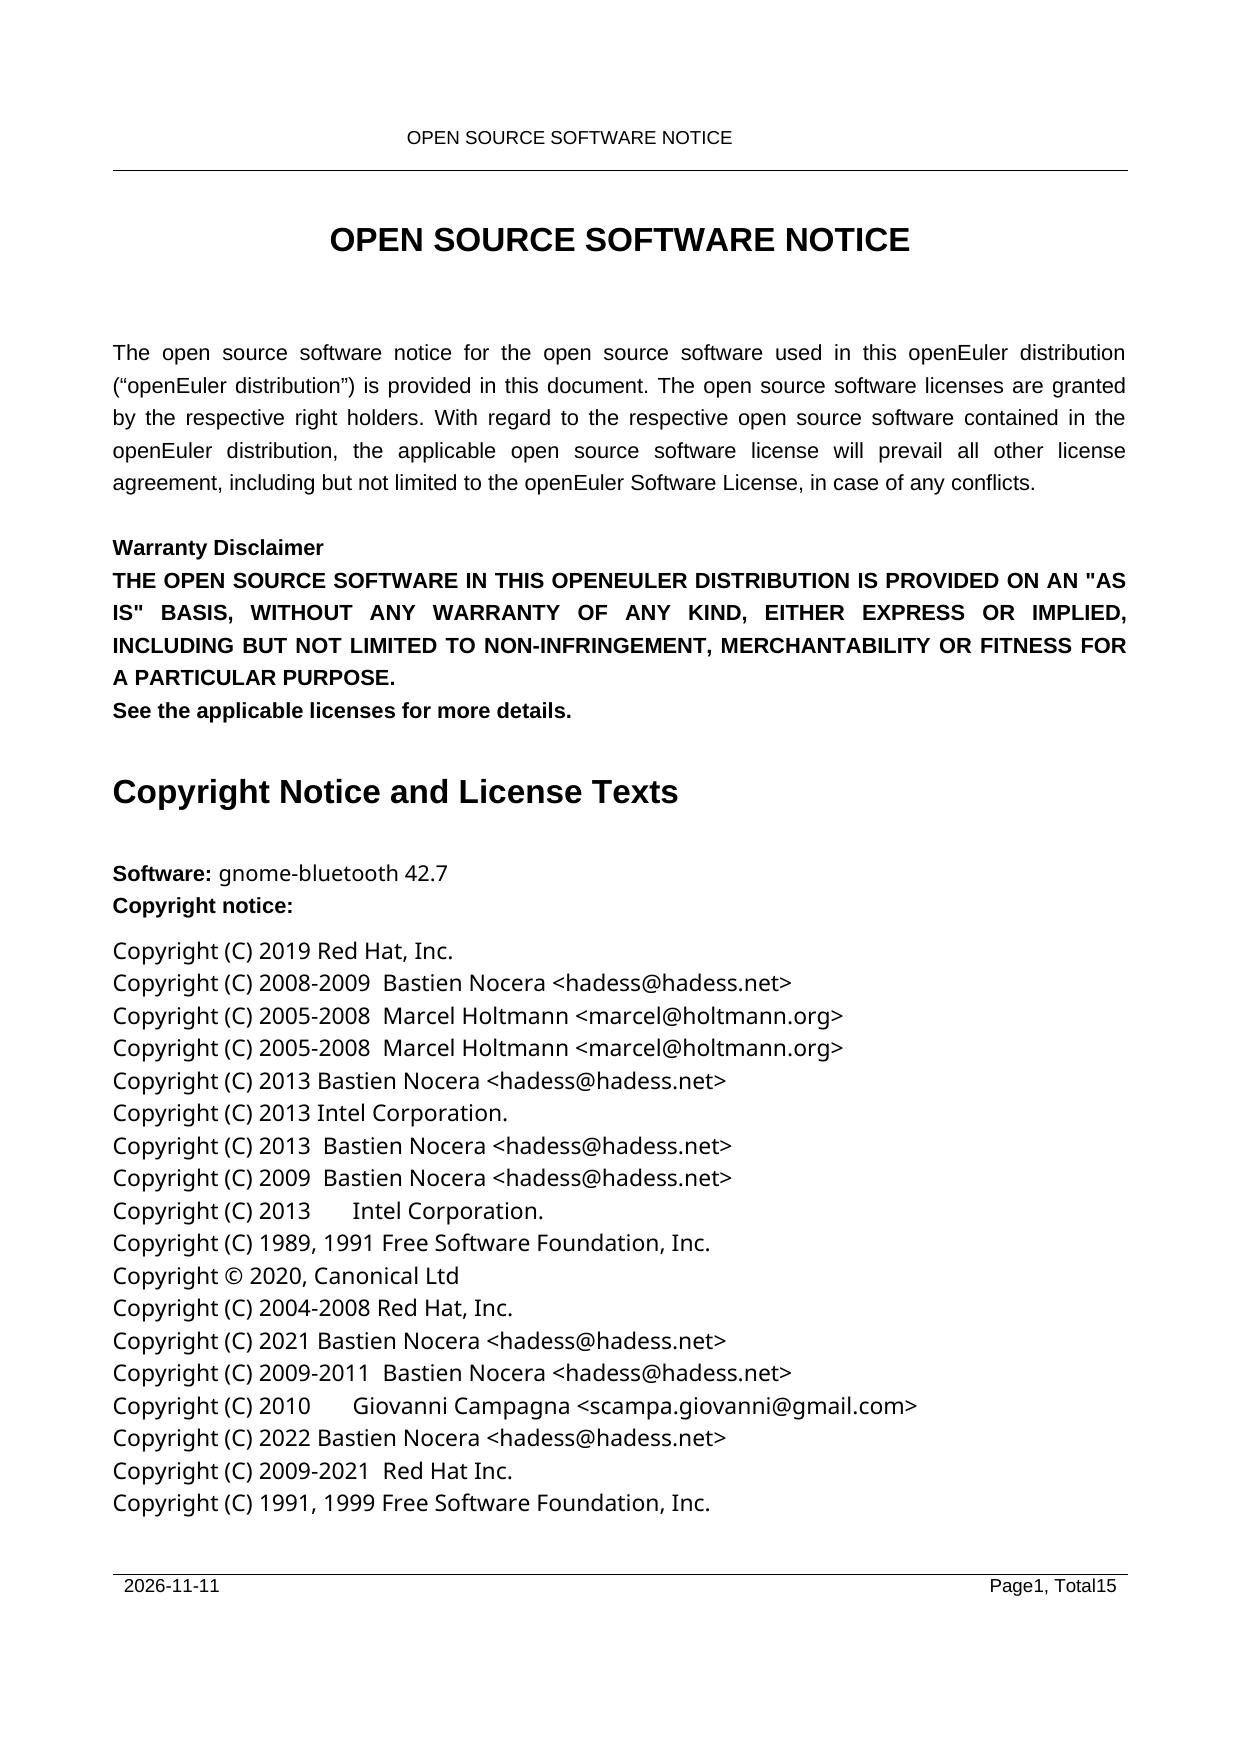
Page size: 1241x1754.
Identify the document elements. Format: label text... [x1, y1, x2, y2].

text Copyright Notice and License Texts [112, 759, 1128, 824]
title Software: gnome-bluetooth 42.7 [112, 856, 1128, 889]
text Warranty Disclaimer [112, 531, 1128, 564]
text The open source software notice for the open source software used in this openEuler distribution (“openEuler distribution”) is provided in this document. The open source software licenses are granted by the respective right holders. With regard to the respective open source software contained in the openEuler distribution, the applicable open source software license will prevail all other license agreement, including but not limited to the openEuler Software License, in case of any conflicts. [112, 336, 1128, 499]
text THE OPEN SOURCE SOFTWARE IN THIS OPENEULER DISTRIBUTION IS PROVIDED ON AN "AS IS" BASIS, WITHOUT ANY WARRANTY OF ANY KIND, EITHER EXPRESS OR IMPLIED, INCLUDING BUT NOT LIMITED TO NON-INFRINGEMENT, MERCHANTABILITY OR FITNESS FOR A PARTICULAR PURPOSE. See the applicable licenses for more details. [112, 564, 1128, 726]
text OPEN SOURCE SOFTWARE NOTICE [112, 206, 1128, 271]
text Copyright (C) 2019 Red Hat, Inc. Copyright (C) 2008-2009 Bastien Nocera <hadess@hadess.net> Copyright (C) 2005-2008 Marcel Holtmann <marcel@holtmann.org> Copyright (C) 2005-2008 Marcel Holtmann <marcel@holtmann.org> Copyright (C) 2013 Bastien Nocera <hadess@hadess.net> Copyright (C) 2013 Intel Corporation. Copyright (C) 2013 Bastien Nocera <hadess@hadess.net> Copyright (C) 2009 Bastien Nocera <hadess@hadess.net> Copyright (C) 2013 Intel Corporation. Copyright (C) 1989, 1991 Free Software Foundation, Inc. Copyright © 2020, Canonical Ltd Copyright (C) 2004-2008 Red Hat, Inc. Copyright (C) 2021 Bastien Nocera <hadess@hadess.net> Copyright (C) 2009-2011 Bastien Nocera <hadess@hadess.net> Copyright (C) 2010 Giovanni Campagna <scampa.giovanni@gmail.com> Copyright (C) 2022 Bastien Nocera <hadess@hadess.net> Copyright (C) 2009-2021 Red Hat Inc. Copyright (C) 1991, 1999 Free Software Foundation, Inc. [112, 934, 1128, 1551]
text Copyright notice: [112, 889, 1128, 921]
